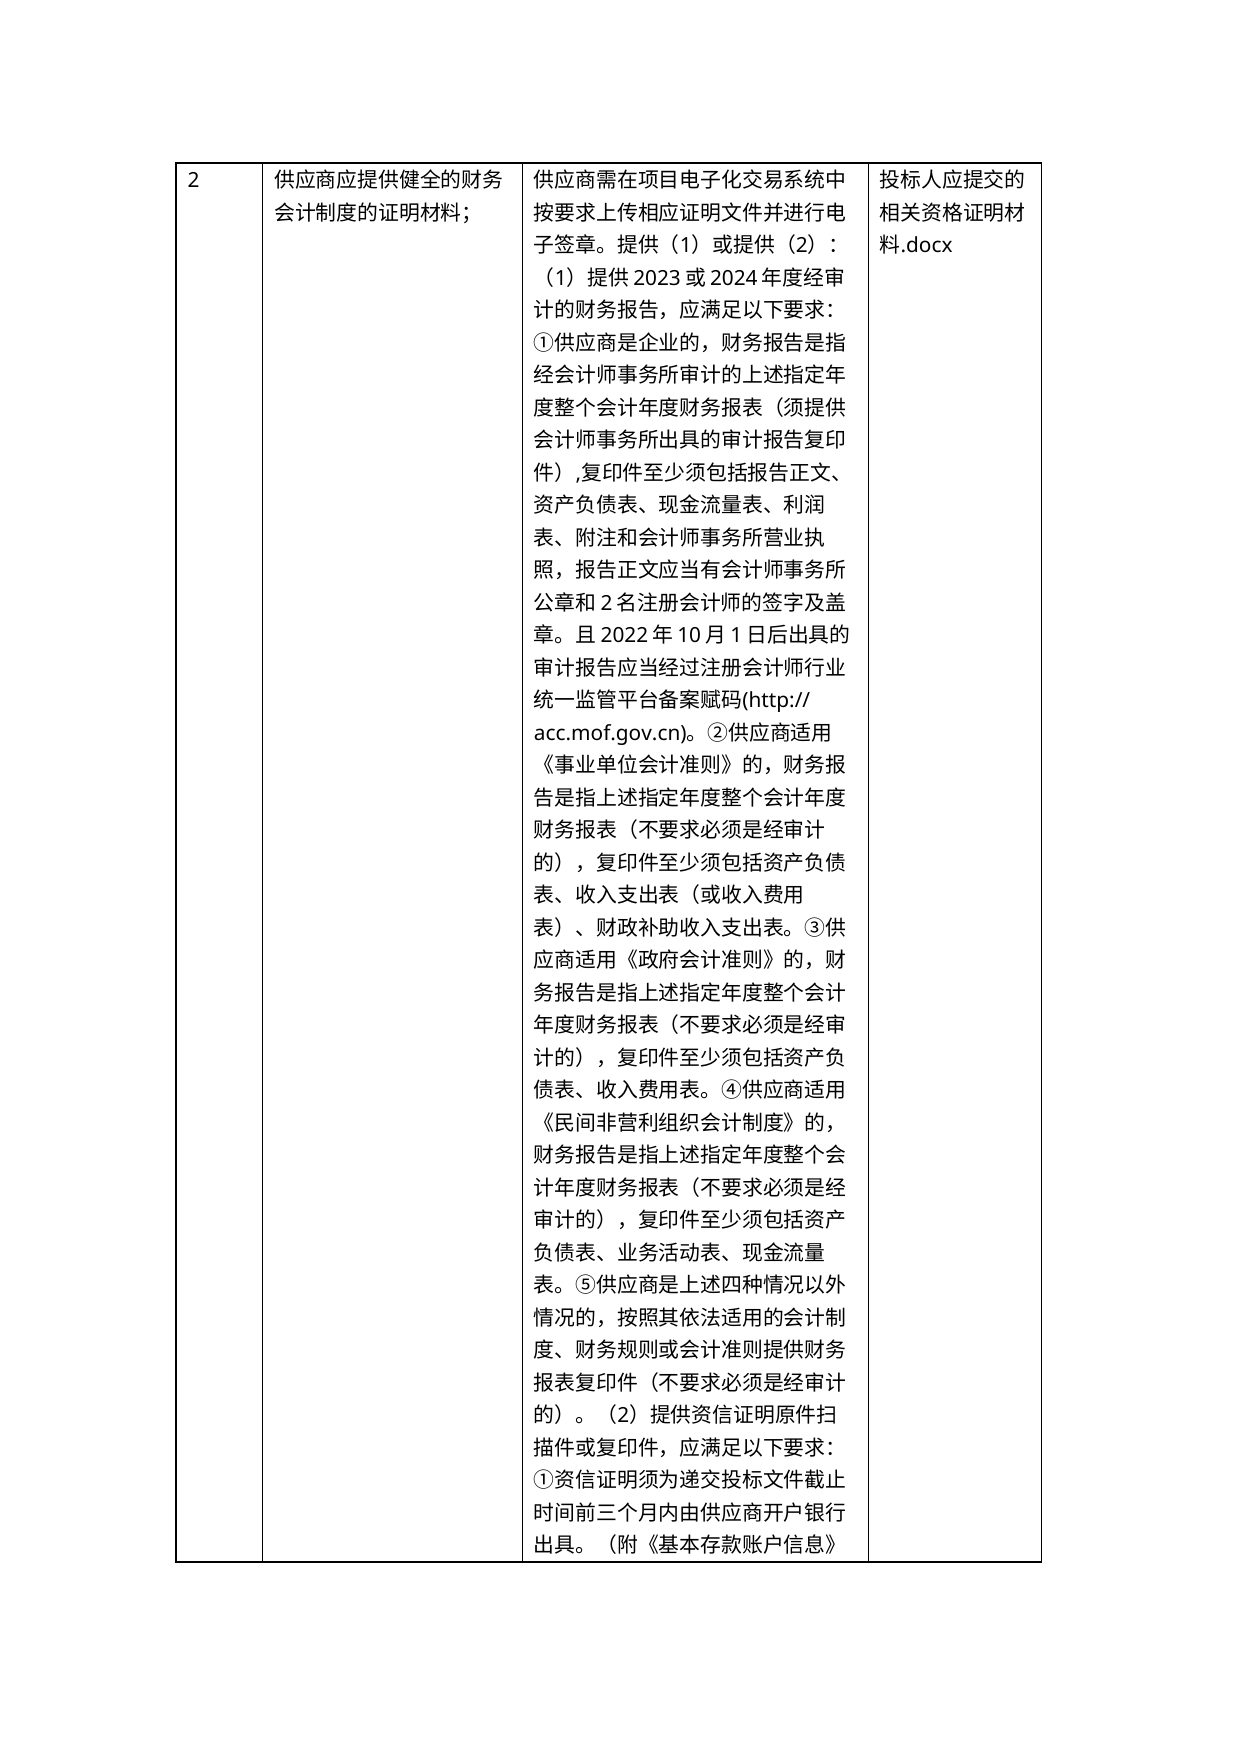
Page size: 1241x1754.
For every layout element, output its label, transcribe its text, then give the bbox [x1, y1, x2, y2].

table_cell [263, 164, 522, 1561]
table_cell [523, 164, 868, 1561]
table_cell 2 [177, 164, 262, 1561]
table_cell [869, 164, 1041, 1561]
